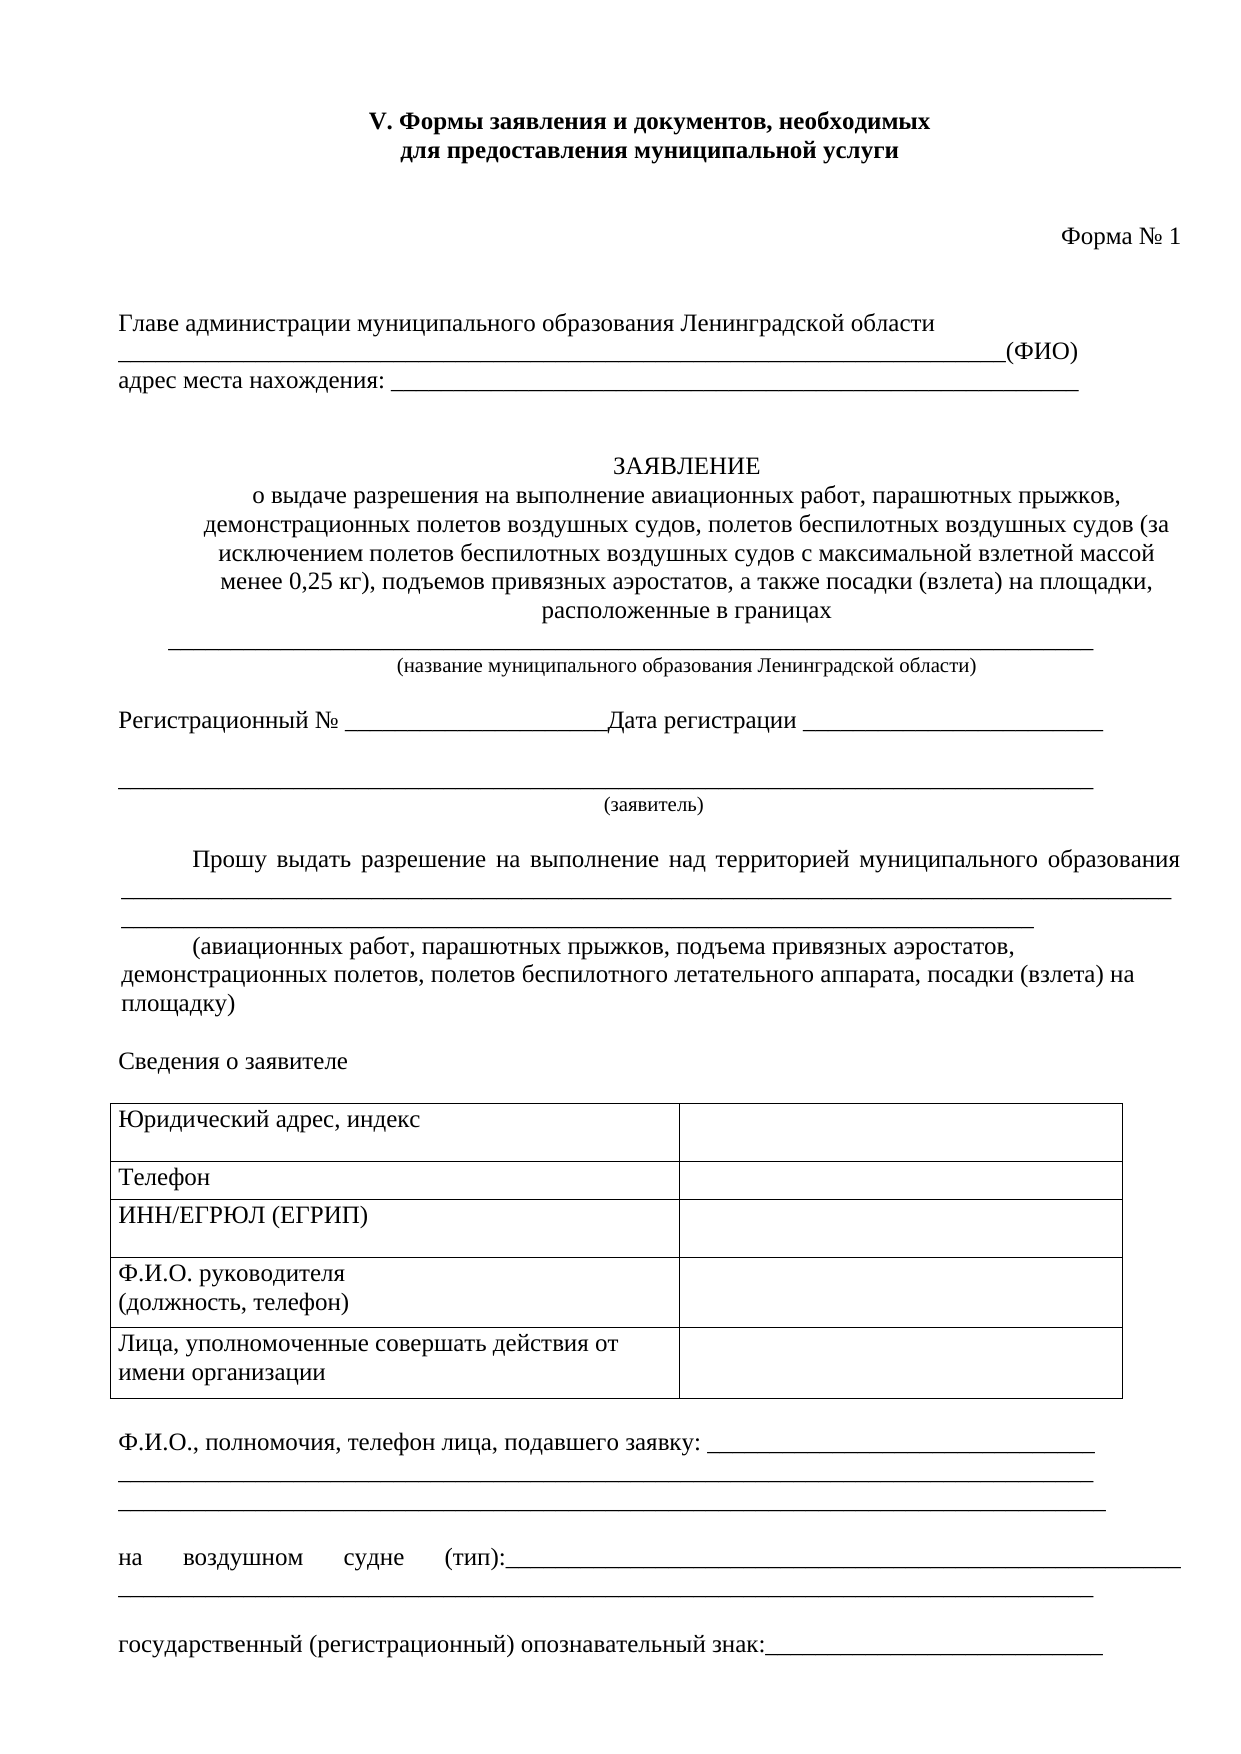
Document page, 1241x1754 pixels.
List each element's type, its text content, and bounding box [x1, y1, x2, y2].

text _______________________________________________________________________(ФИО) [118, 336, 1181, 365]
text Форма № 1 [118, 221, 1181, 250]
text ЗАЯВЛЕНИЕ [118, 451, 1181, 480]
text V. Формы заявления и документов, необходимых [118, 106, 1181, 135]
text (название муниципального образования Ленинградской области) [118, 653, 1181, 677]
table_cell Телефон [111, 1162, 679, 1199]
text адрес места нахождения: _______________________________________________________ [118, 365, 1181, 394]
table_header Юридический адрес, индекс [111, 1104, 679, 1161]
text ______________________________________________________________________________ [118, 763, 1181, 792]
table_cell [680, 1200, 1122, 1257]
text Ф.И.О., полномочия, телефон лица, подавшего заявку: _______________________________ [118, 1427, 1181, 1456]
text (заявитель) [118, 792, 1181, 816]
text государственный (регистрационный) опознавательный знак:___________________________ [118, 1629, 1181, 1657]
text ______________________________________________________________________________ [118, 1456, 1181, 1485]
text _______________________________________________________________________________ [118, 1485, 1181, 1514]
table_header [680, 1104, 1122, 1161]
text (авиационных работ, парашютных прыжков, подъема привязных аэростатов, демонстрационных полетов, полетов беспилотного летательного аппарата, посадки (взлета) на площадку) [121, 931, 1181, 1017]
text о выдаче разрешения на выполнение авиационных работ, парашютных прыжков, демонстрационных полетов воздушных судов, полетов беспилотных воздушных судов (за исключением полетов беспилотных воздушных судов с максимальной взлетной массой менее 0,25 кг), подъемов привязных аэростатов, а также посадки (взлета) на площадки, расположенные в границах [192, 480, 1181, 624]
table_cell [680, 1162, 1122, 1199]
text на воздушном судне (тип):______________________________________________________ ______________________________________________________________________________ [118, 1542, 1181, 1600]
table_cell Ф.И.О. руководителя (должность, телефон) [111, 1258, 679, 1327]
text Прошу выдать разрешение на выполнение над территорией муниципального образования _____________________________________________________________________________________________________________________________________________________________ [121, 844, 1181, 931]
text __________________________________________________________________________ [118, 624, 1181, 653]
table_cell [680, 1258, 1122, 1327]
text Сведения о заявителе [118, 1046, 1181, 1074]
text Регистрационный № _____________________Дата регистрации ________________________ [118, 705, 1181, 734]
text для предоставления муниципальной услуги [118, 135, 1181, 164]
table_cell [680, 1328, 1122, 1398]
text Главе администрации муниципального образования Ленинградской области [118, 308, 1181, 336]
table_cell Лица, уполномоченные совершать действия от имени организации [111, 1328, 679, 1398]
table_cell ИНН/ЕГРЮЛ (ЕГРИП) [111, 1200, 679, 1257]
